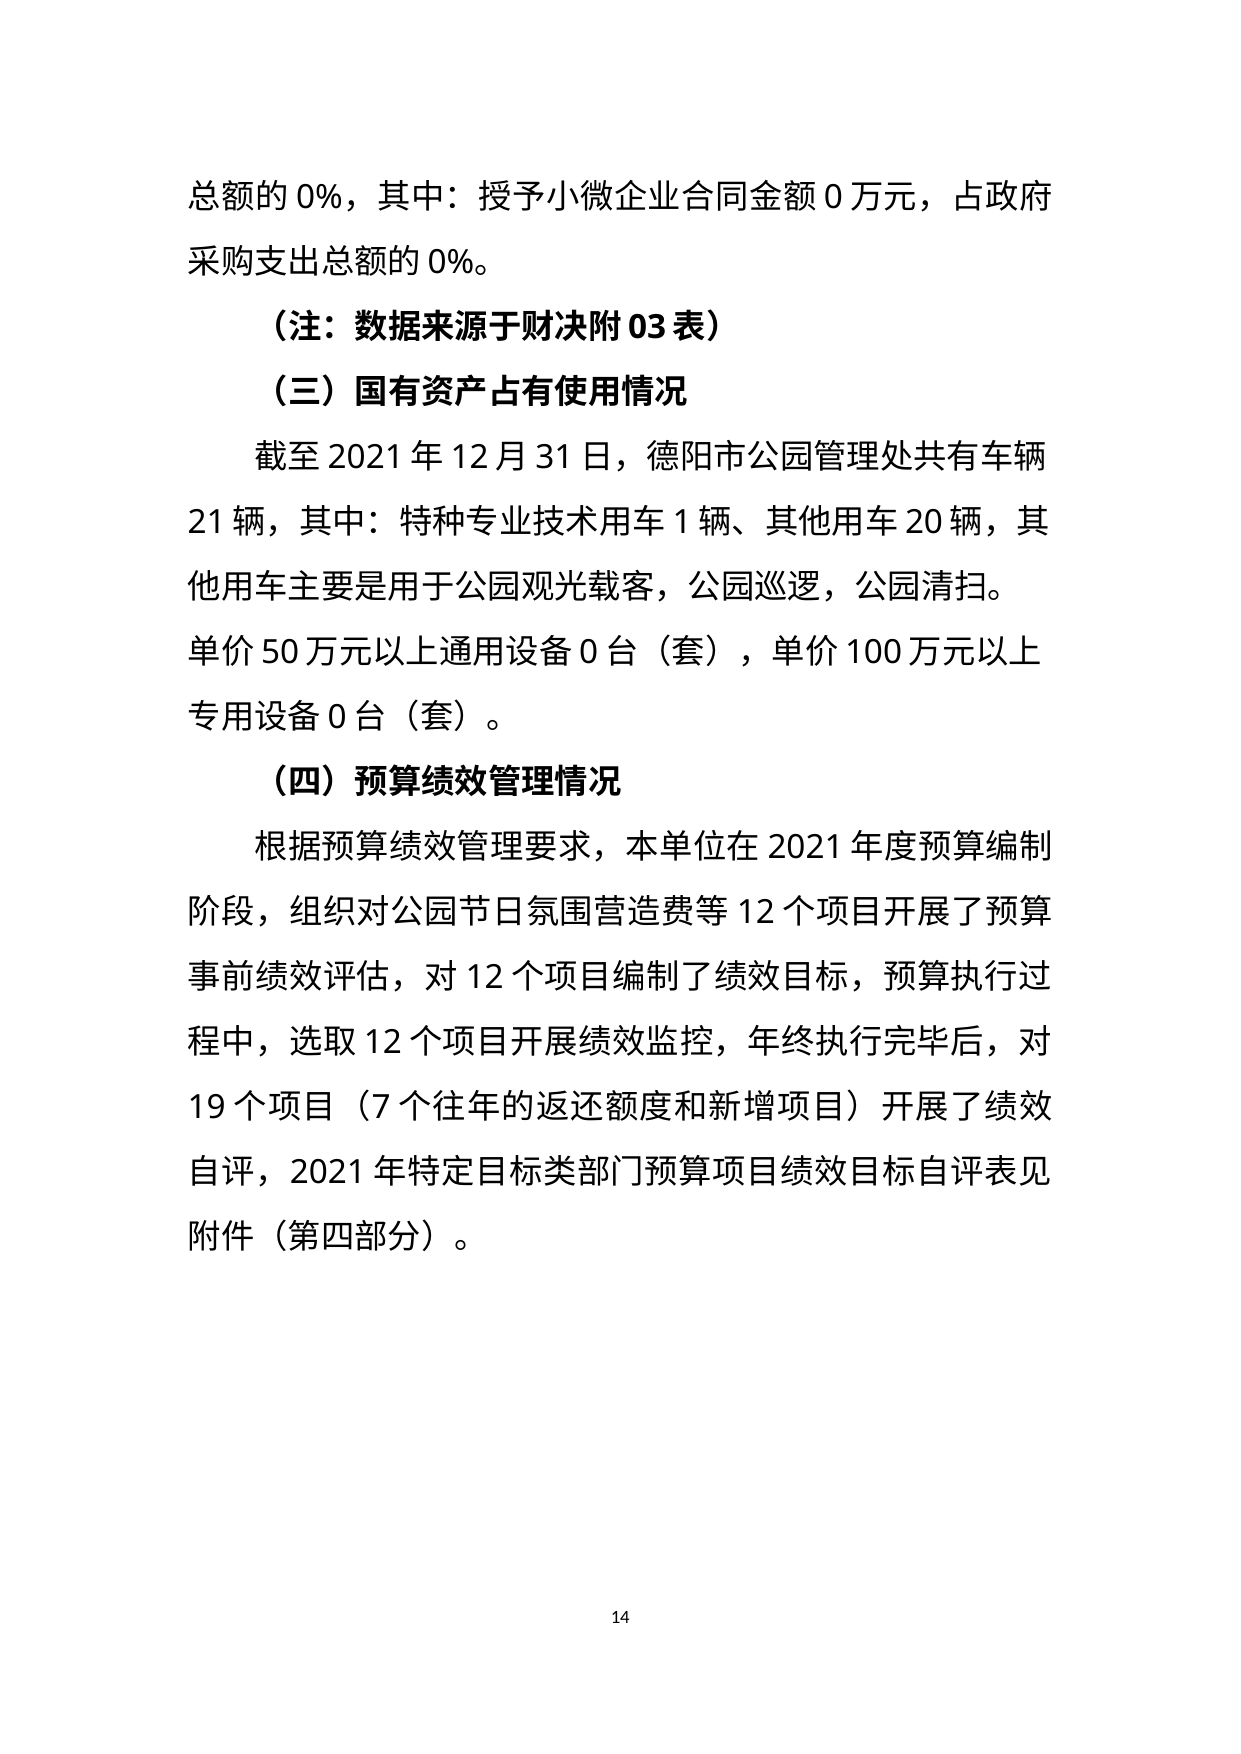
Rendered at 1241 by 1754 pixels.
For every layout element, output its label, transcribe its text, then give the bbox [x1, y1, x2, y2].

text （三）国有资产占有使用情况 [187, 357, 1053, 422]
text （注：数据来源于财决附03表） [187, 292, 1053, 357]
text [187, 162, 1053, 292]
text 截至2021年12月31日，德阳市公园管理处共有车辆21辆，其中：特种专业技术用车1辆、其他用车20辆，其他用车主要是用于公园观光载客，公园巡逻，公园清扫。单价50万元以上通用设备0台（套），单价100万元以上专用设备0台（套）。 [187, 422, 1053, 747]
text 根据预算绩效管理要求，本单位在2021年度预算编制阶段，组织对公园节日氛围营造费等12个项目开展了预算事前绩效评估，对12个项目编制了绩效目标，预算执行过程中，选取12个项目开展绩效监控，年终执行完毕后，对19个项目（7个往年的返还额度和新增项目）开展了绩效自评，2021年特定目标类部门预算项目绩效目标自评表见附件（第四部分）。 [187, 812, 1053, 1267]
text （四）预算绩效管理情况 [187, 747, 1053, 812]
